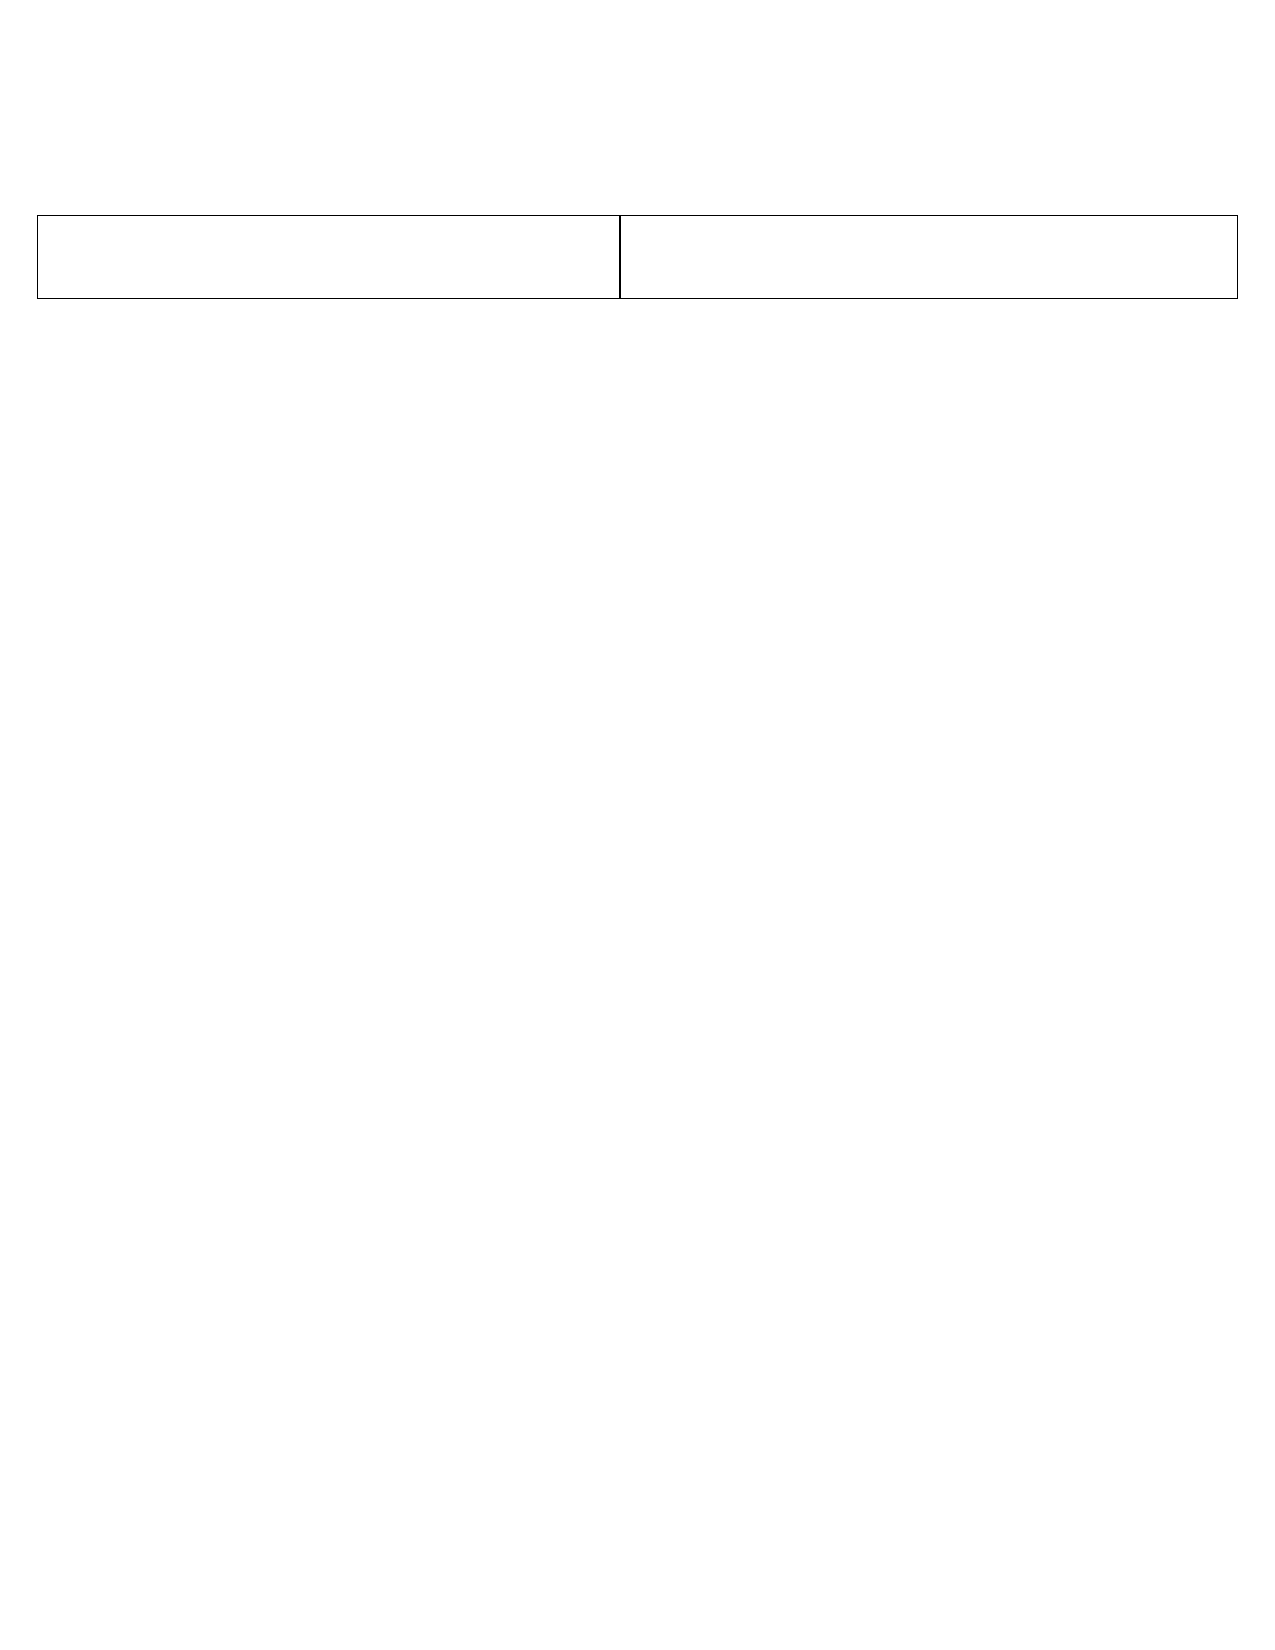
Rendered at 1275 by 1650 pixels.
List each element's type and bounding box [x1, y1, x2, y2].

table_header [621, 216, 1237, 297]
table_header [38, 216, 619, 297]
